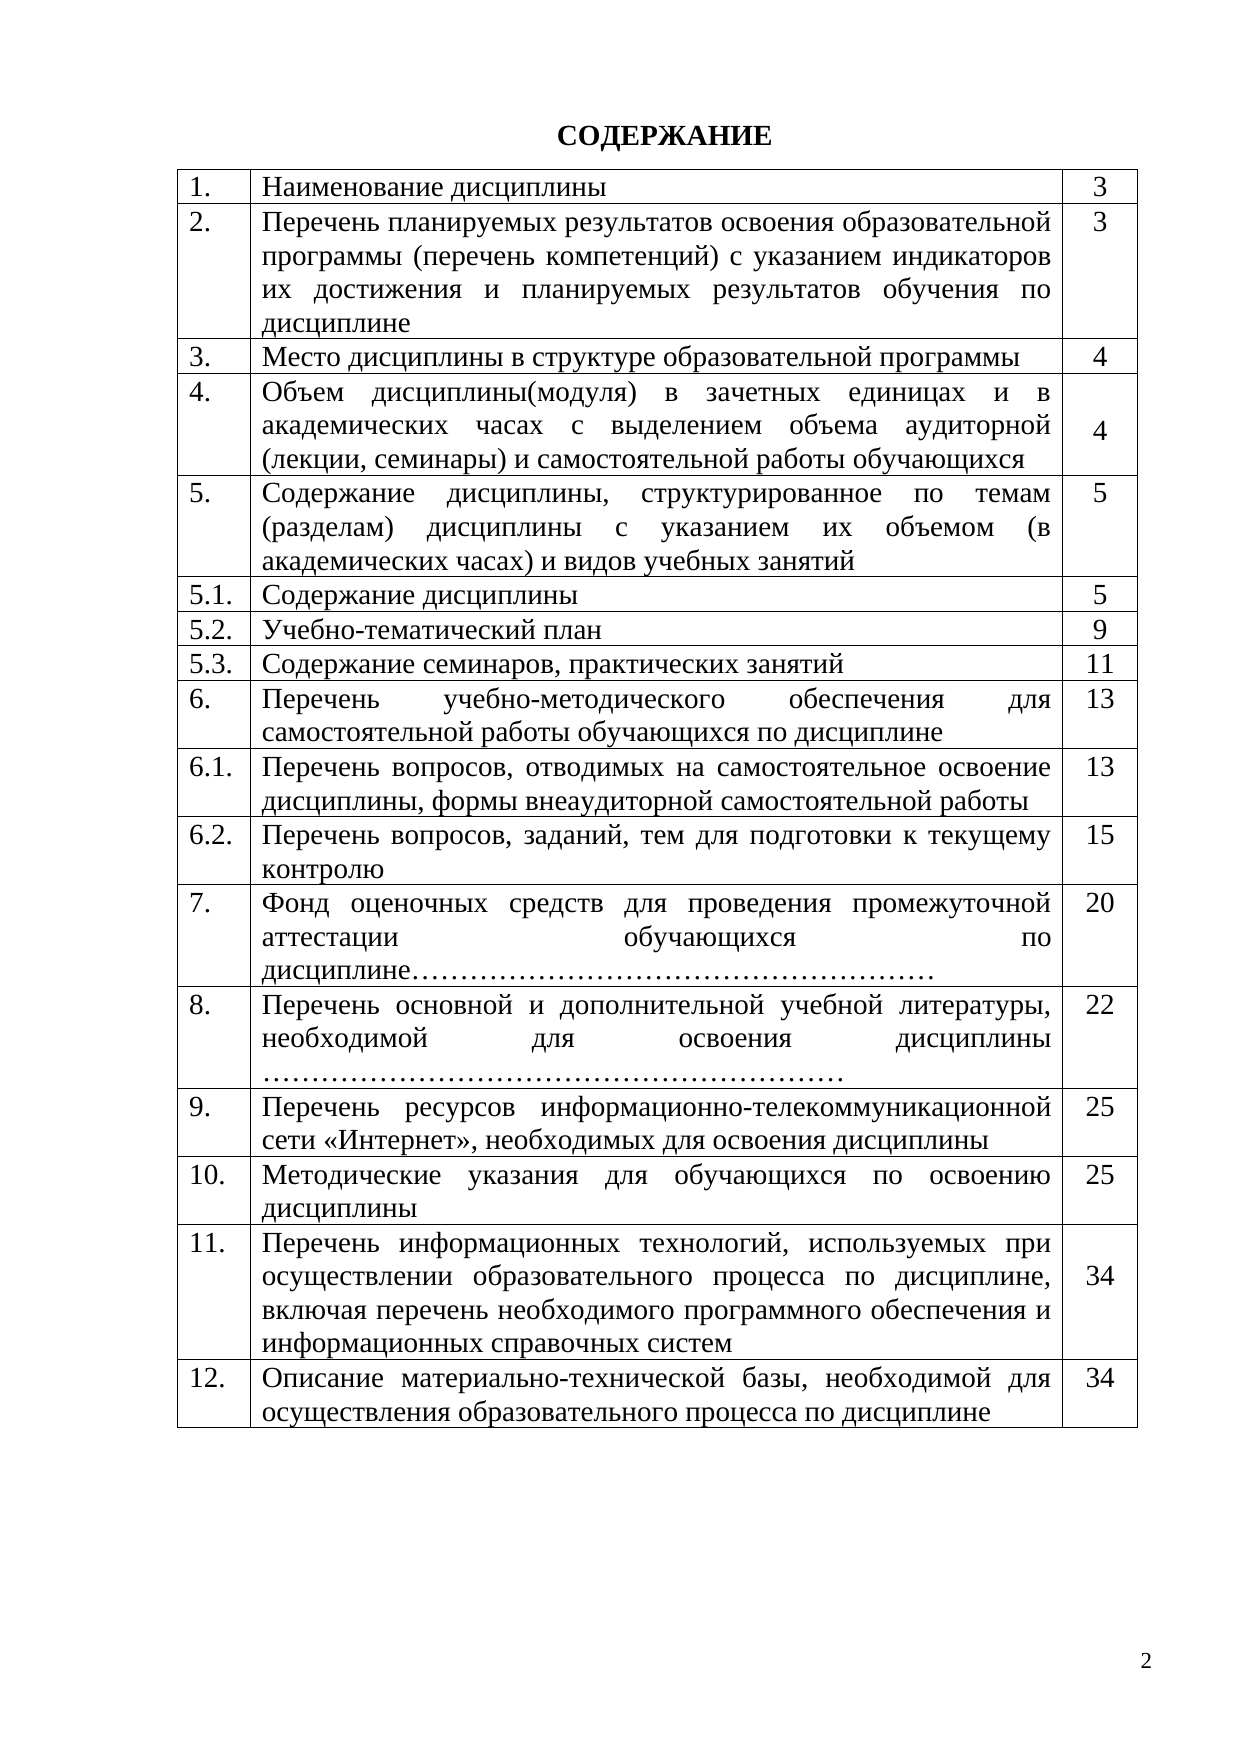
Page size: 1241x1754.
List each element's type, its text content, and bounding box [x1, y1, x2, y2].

table_cell Перечень планируемых результатов освоения образовательной программы (перечень компетенций) с указанием индикаторов их достижения и планируемых результатов обучения по дисциплине [251, 204, 1062, 338]
table_cell 5.2. [178, 612, 250, 645]
table_cell 6.1. [178, 749, 250, 816]
table_cell 7. [178, 885, 250, 986]
table_cell 5.1. [178, 577, 250, 611]
table_cell 13 [1063, 681, 1137, 748]
table_cell Описание материально-технической базы, необходимой для осуществления образовательного процесса по дисциплине [251, 1360, 1062, 1427]
table_cell 25 [1063, 1089, 1137, 1156]
table_cell 9 [1063, 612, 1137, 645]
table_cell Фонд оценочных средств для проведения промежуточной аттестации обучающихся по дисциплине……………………………………………… [251, 885, 1062, 986]
table_cell 5 [1063, 476, 1137, 576]
table_cell 11 [1063, 646, 1137, 680]
table_cell 9. [178, 1089, 250, 1156]
table_cell 4 [1063, 339, 1137, 373]
table_cell Содержание дисциплины, структурированное по темам (разделам) дисциплины с указанием их объемом (в академических часах) и видов учебных занятий [251, 476, 1062, 576]
table_cell 12. [178, 1360, 250, 1427]
table_cell 34 [1063, 1225, 1137, 1359]
table_cell Методические указания для обучающихся по освоению дисциплины [251, 1157, 1062, 1224]
table_cell 25 [1063, 1157, 1137, 1224]
table_cell Содержание семинаров, практических занятий [251, 646, 1062, 680]
table_cell 34 [1063, 1360, 1137, 1427]
table_cell 8. [178, 987, 250, 1088]
table_cell Место дисциплины в структуре образовательной программы [251, 339, 1062, 373]
text СОДЕРЖАНИЕ [177, 118, 1152, 152]
table_cell Перечень информационных технологий, используемых при осуществлении образовательного процесса по дисциплине, включая перечень необходимого программного обеспечения и информационных справочных систем [251, 1225, 1062, 1359]
table_cell 3. [178, 339, 250, 373]
table_cell 4 [1063, 374, 1137, 474]
table_cell 20 [1063, 885, 1137, 986]
table_cell 2. [178, 204, 250, 338]
table_cell 22 [1063, 987, 1137, 1088]
table_cell 5 [1063, 577, 1137, 611]
table_cell 10. [178, 1157, 250, 1224]
table_cell 13 [1063, 749, 1137, 816]
table_cell Перечень учебно-методического обеспечения для самостоятельной работы обучающихся по дисциплине [251, 681, 1062, 748]
table_cell 3 [1063, 204, 1137, 338]
table_cell Перечень вопросов, отводимых на самостоятельное освоение дисциплины, формы внеаудиторной самостоятельной работы [251, 749, 1062, 816]
table_cell Перечень основной и дополнительной учебной литературы, необходимой для освоения дисциплины …………………………………………………… [251, 987, 1062, 1088]
table_cell Учебно-тематический план [251, 612, 1062, 645]
table_header Наименование дисциплины [251, 170, 1062, 203]
table_cell 6.2. [178, 817, 250, 884]
table_cell 4. [178, 374, 250, 474]
table_header 3 [1063, 170, 1137, 203]
table_cell 5. [178, 476, 250, 576]
table_cell Объем дисциплины(модуля) в зачетных единицах и в академических часах с выделением объема аудиторной (лекции, семинары) и самостоятельной работы обучающихся [251, 374, 1062, 474]
table_cell Содержание дисциплины [251, 577, 1062, 611]
table_cell Перечень вопросов, заданий, тем для подготовки к текущему контролю [251, 817, 1062, 884]
table_cell 11. [178, 1225, 250, 1359]
table_cell 5.3. [178, 646, 250, 680]
table_cell 6. [178, 681, 250, 748]
table_header 1. [178, 170, 250, 203]
table_cell Перечень ресурсов информационно-телекоммуникационной сети «Интернет», необходимых для освоения дисциплины [251, 1089, 1062, 1156]
table_cell 15 [1063, 817, 1137, 884]
